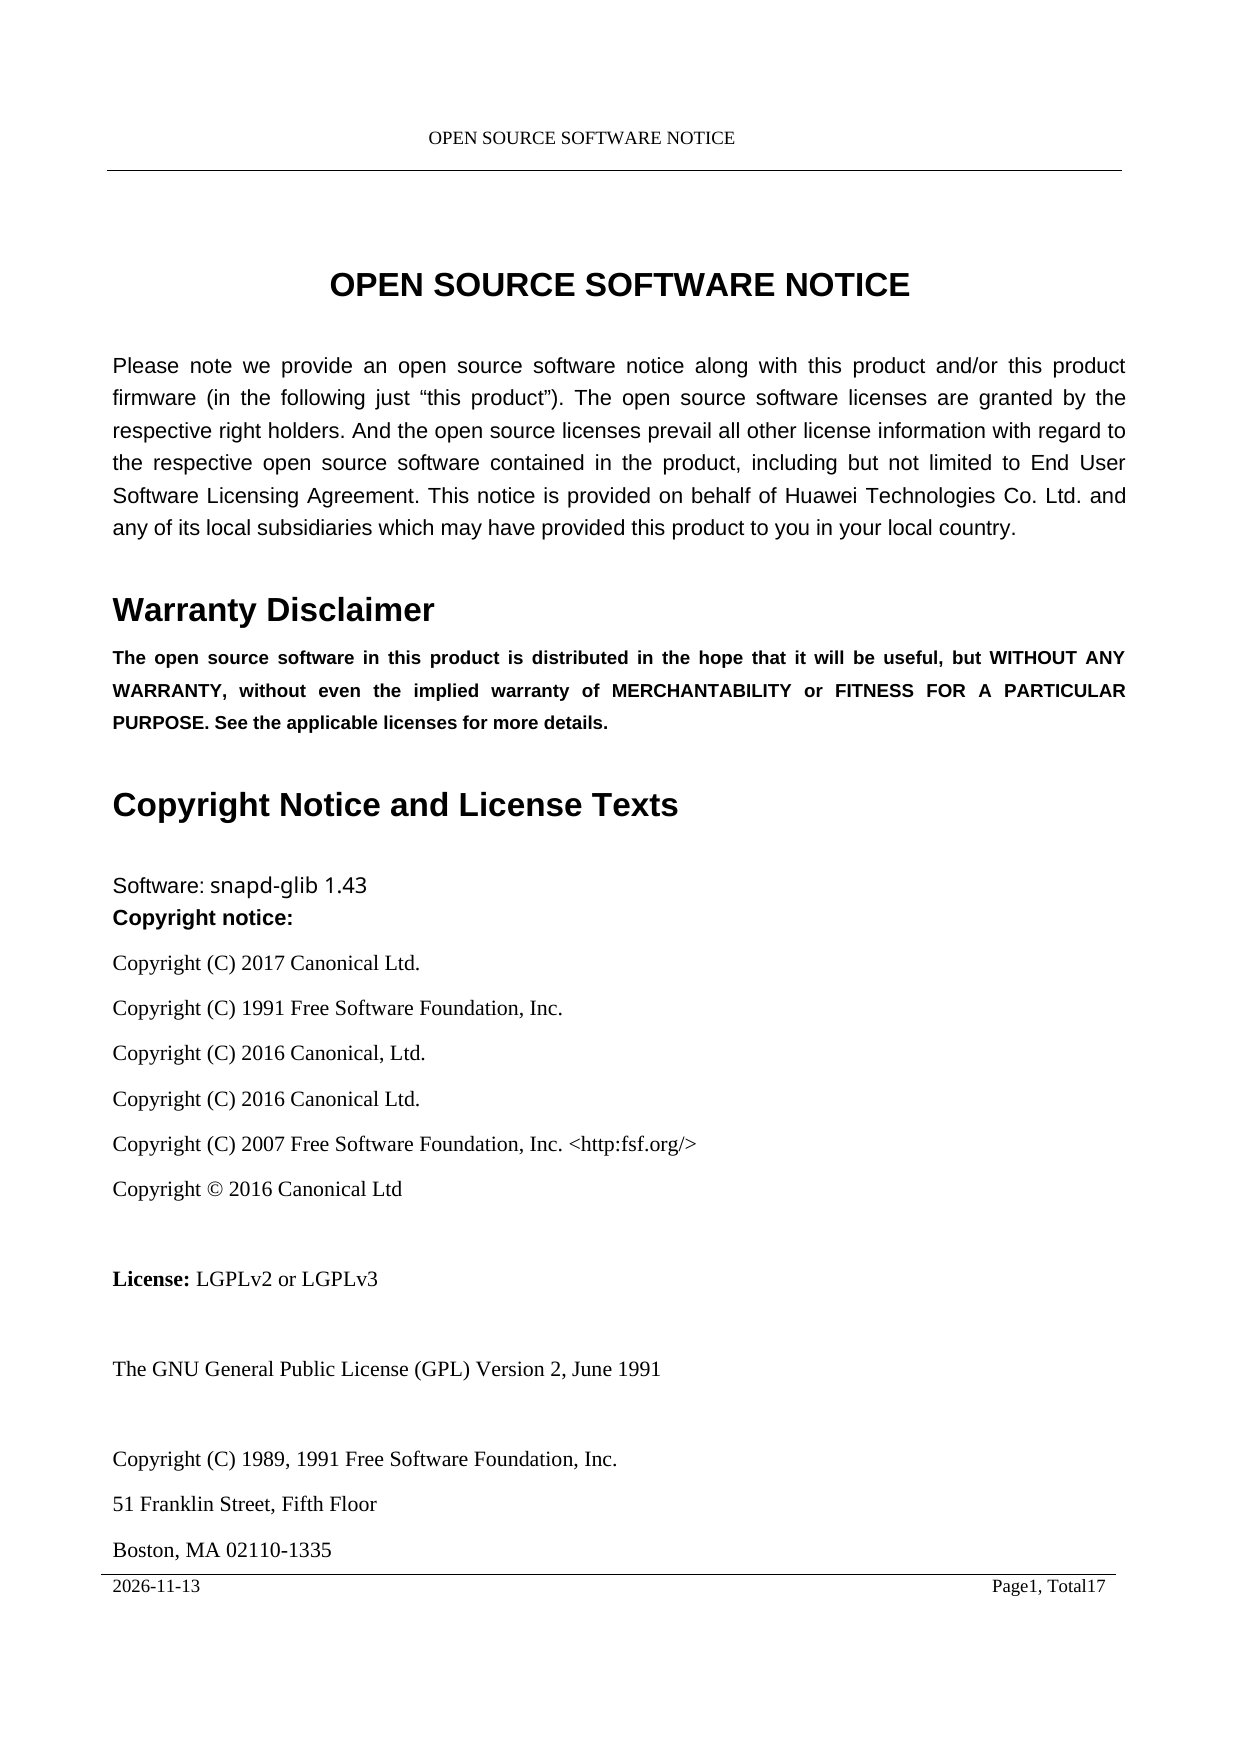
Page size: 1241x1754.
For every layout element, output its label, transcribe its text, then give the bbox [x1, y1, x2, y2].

text Copyright (C) 2016 Canonical Ltd. [112, 1082, 1128, 1114]
text Copyright (C) 1989, 1991 Free Software Foundation, Inc. [112, 1443, 1128, 1475]
text Copyright (C) 2016 Canonical, Ltd. [112, 1037, 1128, 1069]
text Copyright © 2016 Canonical Ltd [112, 1172, 1128, 1204]
text OPEN SOURCE SOFTWARE NOTICE [112, 251, 1128, 316]
text Copyright (C) 2007 Free Software Foundation, Inc. <http:fsf.org/> [112, 1127, 1128, 1159]
text Warranty Disclaimer [112, 576, 1128, 641]
text Copyright notice: [112, 901, 1128, 934]
text Please note we provide an open source software notice along with this product and/or this product firmware (in the following just “this product”). The open source software licenses are granted by the respective right holders. And the open source licenses prevail all other license information with regard to the respective open source software contained in the product, including but not limited to End User Software Licensing Agreement. This notice is provided on behalf of Huawei Technologies Co. Ltd. and any of its local subsidiaries which may have provided this product to you in your local country. [112, 349, 1128, 544]
text Software: snapd-glib 1.43 [112, 869, 1128, 901]
text The open source software in this product is distributed in the hope that it will be useful, but WITHOUT ANY WARRANTY, without even the implied warranty of MERCHANTABILITY or FITNESS FOR A PARTICULAR PURPOSE. See the applicable licenses for more details. [112, 641, 1128, 739]
text 51 Franklin Street, Fifth Floor [112, 1488, 1128, 1520]
text Boston, MA 02110-1335 [112, 1533, 1128, 1565]
text License: LGPLv2 or LGPLv3 [112, 1262, 1128, 1295]
text Copyright Notice and License Texts [112, 771, 1128, 836]
text Copyright (C) 1991 Free Software Foundation, Inc. [112, 992, 1128, 1024]
text Copyright (C) 2017 Canonical Ltd. [112, 947, 1128, 979]
text The GNU General Public License (GPL) Version 2, June 1991 [112, 1352, 1128, 1385]
